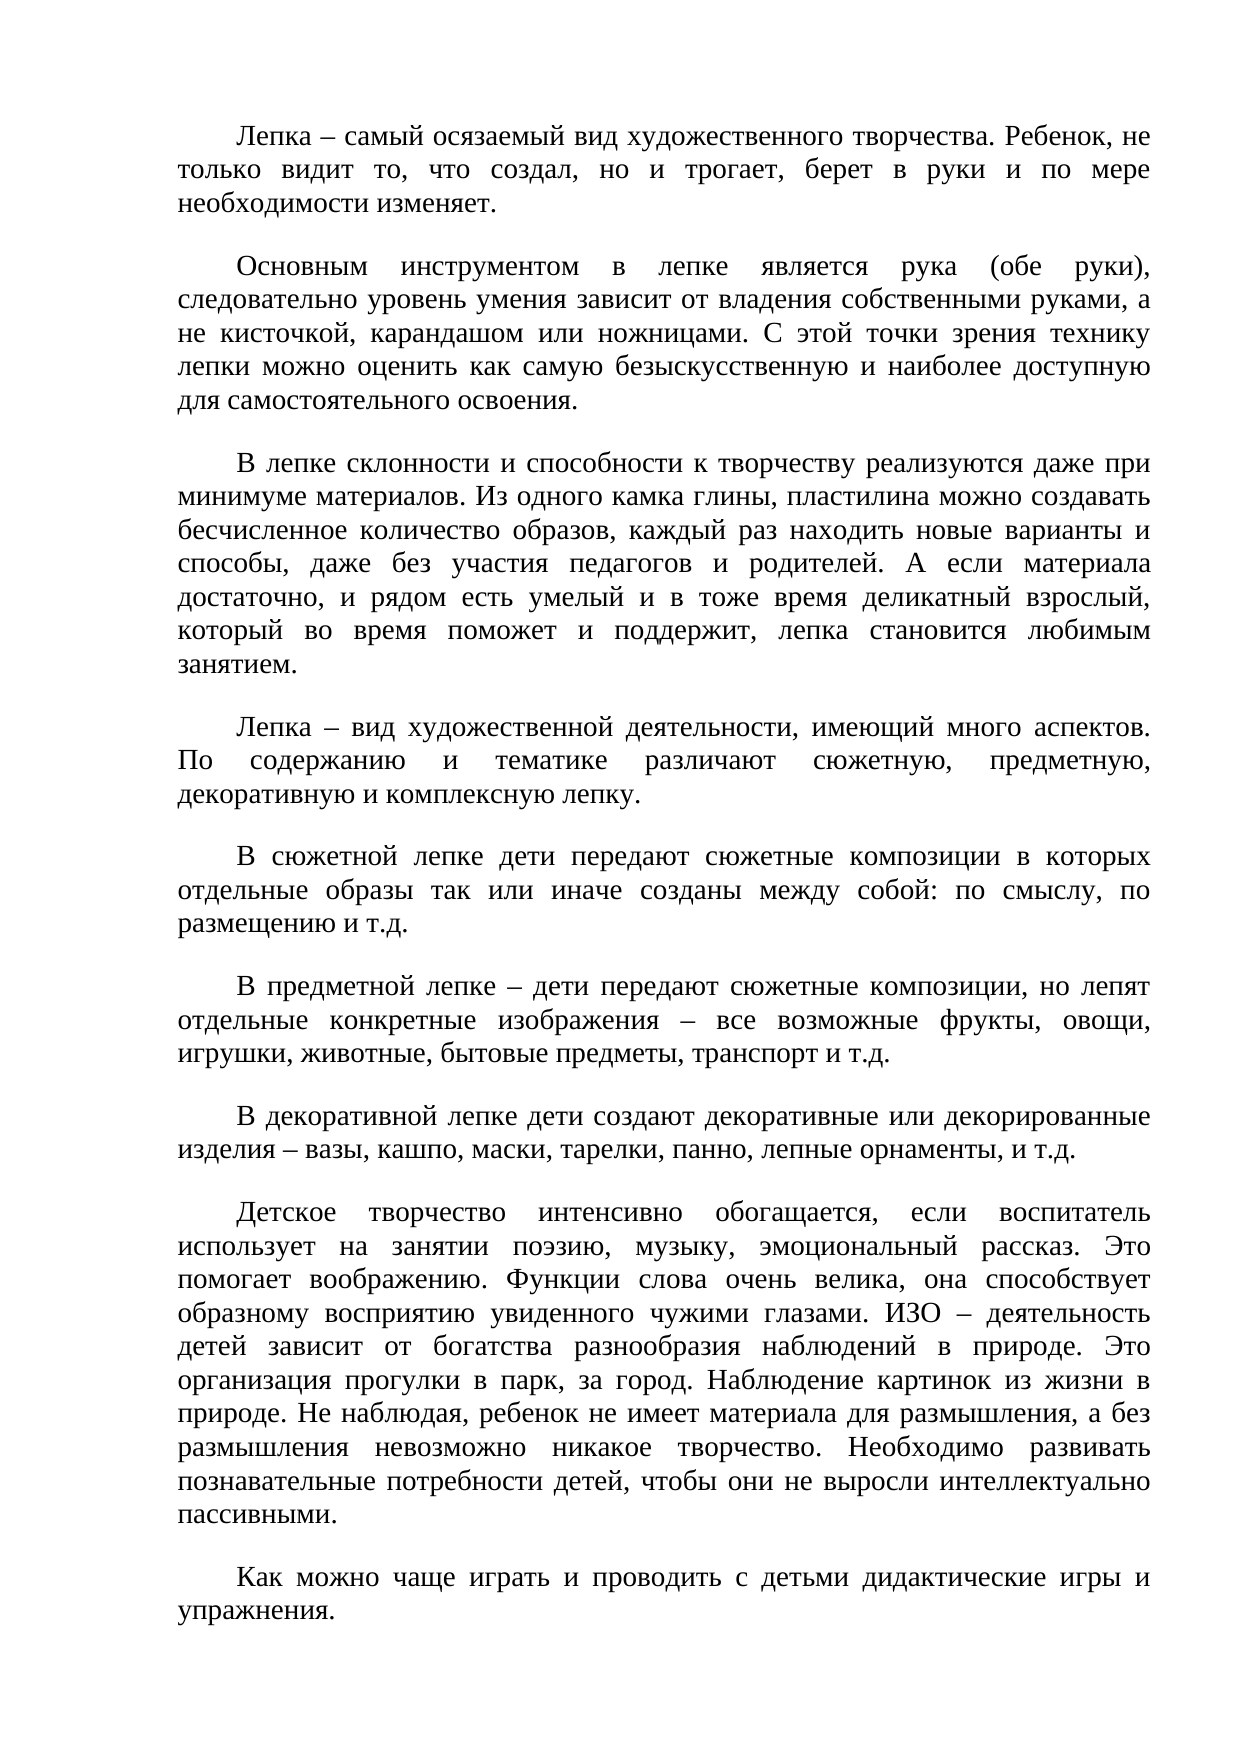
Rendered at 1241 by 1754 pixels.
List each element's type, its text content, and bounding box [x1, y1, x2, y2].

text Основным инструментом в лепке является рука (обе руки), следовательно уровень умения зависит от владения собственными руками, а не кисточкой, карандашом или ножницами. С этой точки зрения технику лепки можно оценить как самую безыскусственную и наиболее доступную для самостоятельного освоения. [177, 248, 1152, 416]
text Лепка – вид художественной деятельности, имеющий много аспектов. По содержанию и тематике различают сюжетную, предметную, декоративную и комплексную лепку. [177, 709, 1152, 809]
text Детское творчество интенсивно обогащается, если воспитатель использует на занятии поэзию, музыку, эмоциональный рассказ. Это помогает воображению. Функции слова очень велика, она способствует образному восприятию увиденного чужими глазами. ИЗО – деятельность детей зависит от богатства разнообразия наблюдений в природе. Это организация прогулки в парк, за город. Наблюдение картинок из жизни в природе. Не наблюдая, ребенок не имеет материала для размышления, а без размышления невозможно никакое творчество. Необходимо развивать познавательные потребности детей, чтобы они не выросли интеллектуально пассивными. [177, 1194, 1152, 1530]
text Лепка – самый осязаемый вид художественного творчества. Ребенок, не только видит то, что создал, но и трогает, берет в руки и по мере необходимости изменяет. [177, 118, 1152, 219]
text В сюжетной лепке дети передают сюжетные композиции в которых отдельные образы так или иначе созданы между собой: по смыслу, по размещению и т.д. [177, 838, 1152, 939]
text В лепке склонности и способности к творчеству реализуются даже при минимуме материалов. Из одного камка глины, пластилина можно создавать бесчисленное количество образов, каждый раз находить новые варианты и способы, даже без участия педагогов и родителей. А если материала достаточно, и рядом есть умелый и в тоже время деликатный взрослый, который во время поможет и поддержит, лепка становится любимым занятием. [177, 445, 1152, 679]
text Как можно чаще играть и проводить с детьми дидактические игры и упражнения. [177, 1559, 1152, 1626]
text В предметной лепке – дети передают сюжетные композиции, но лепят отдельные конкретные изображения – все возможные фрукты, овощи, игрушки, животные, бытовые предметы, транспорт и т.д. [177, 968, 1152, 1069]
text В декоративной лепке дети создают декоративные или декорированные изделия – вазы, кашпо, маски, тарелки, панно, лепные орнаменты, и т.д. [177, 1098, 1152, 1165]
